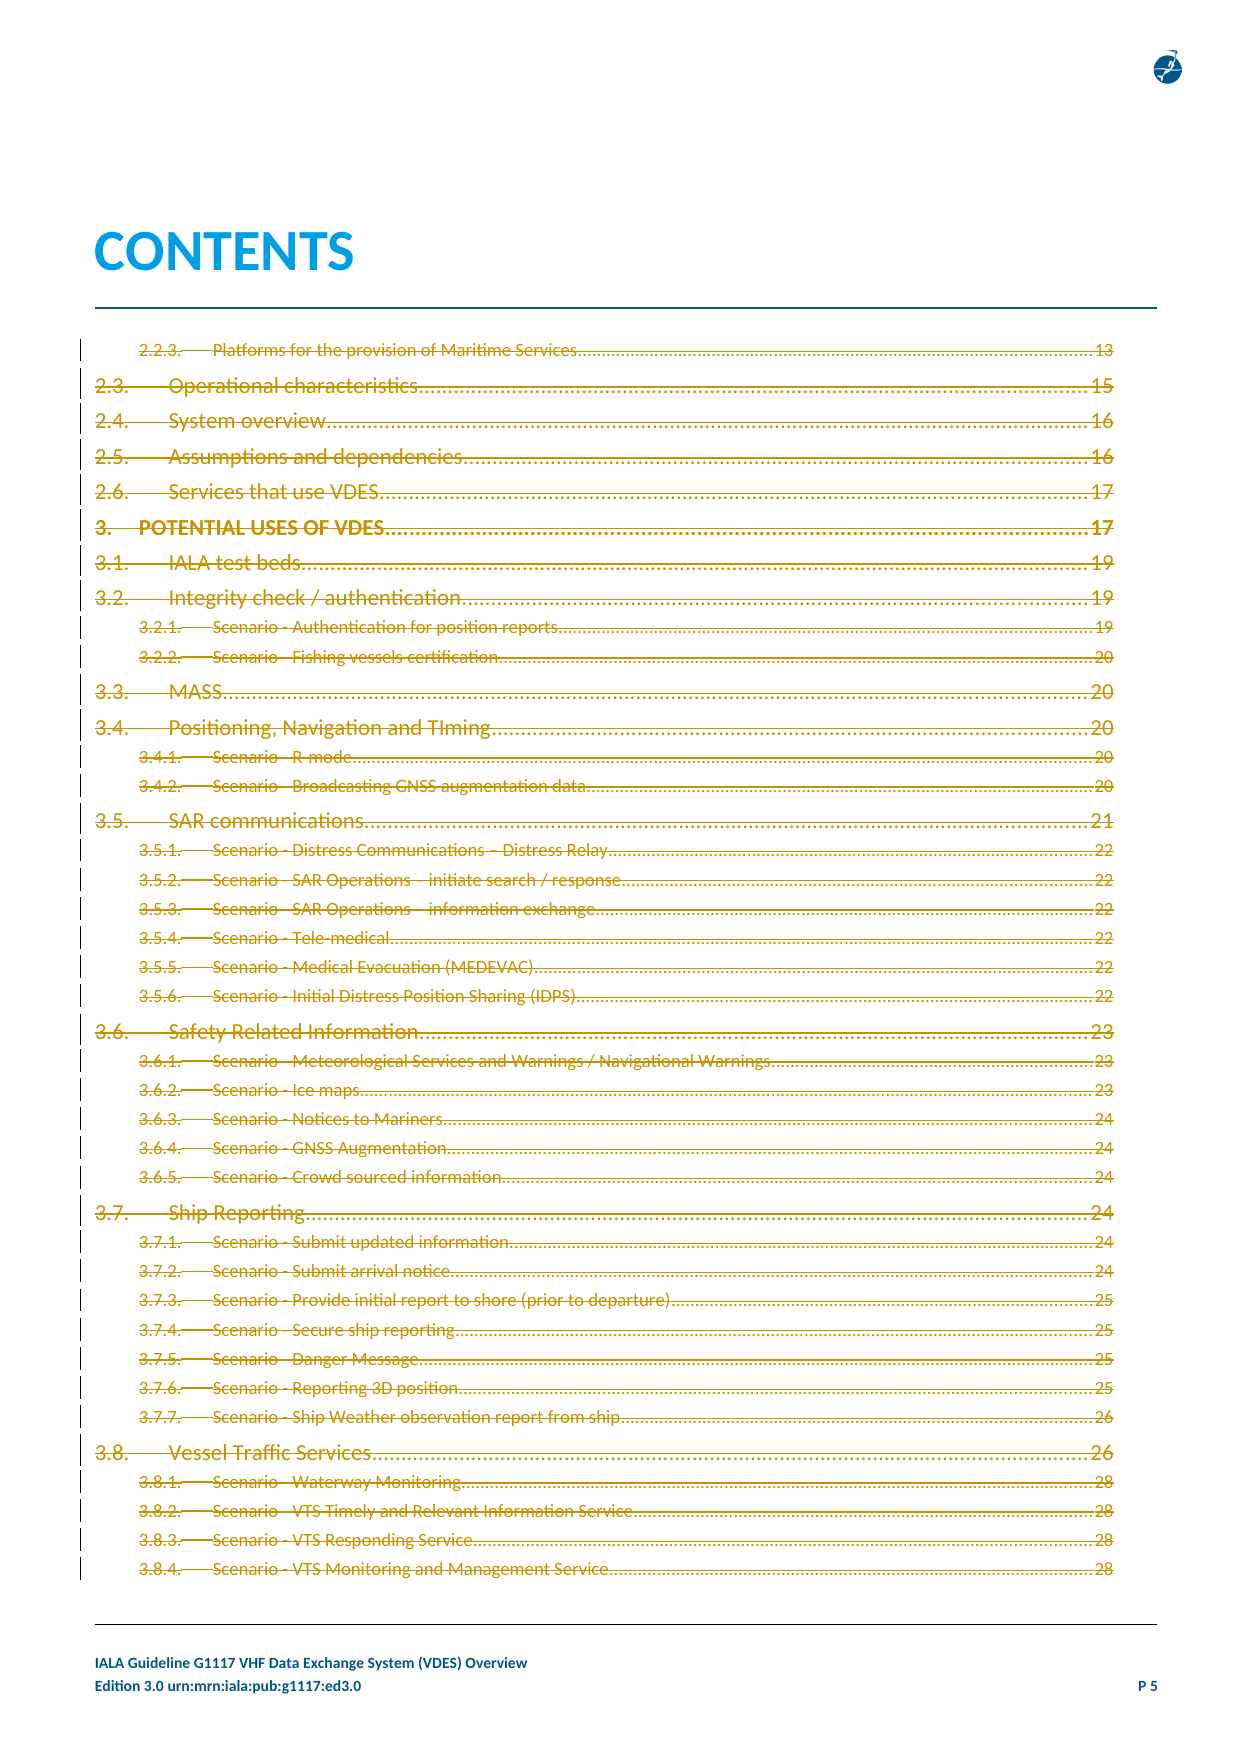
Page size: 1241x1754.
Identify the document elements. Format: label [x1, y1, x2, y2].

picture [1122, 0, 1241, 119]
